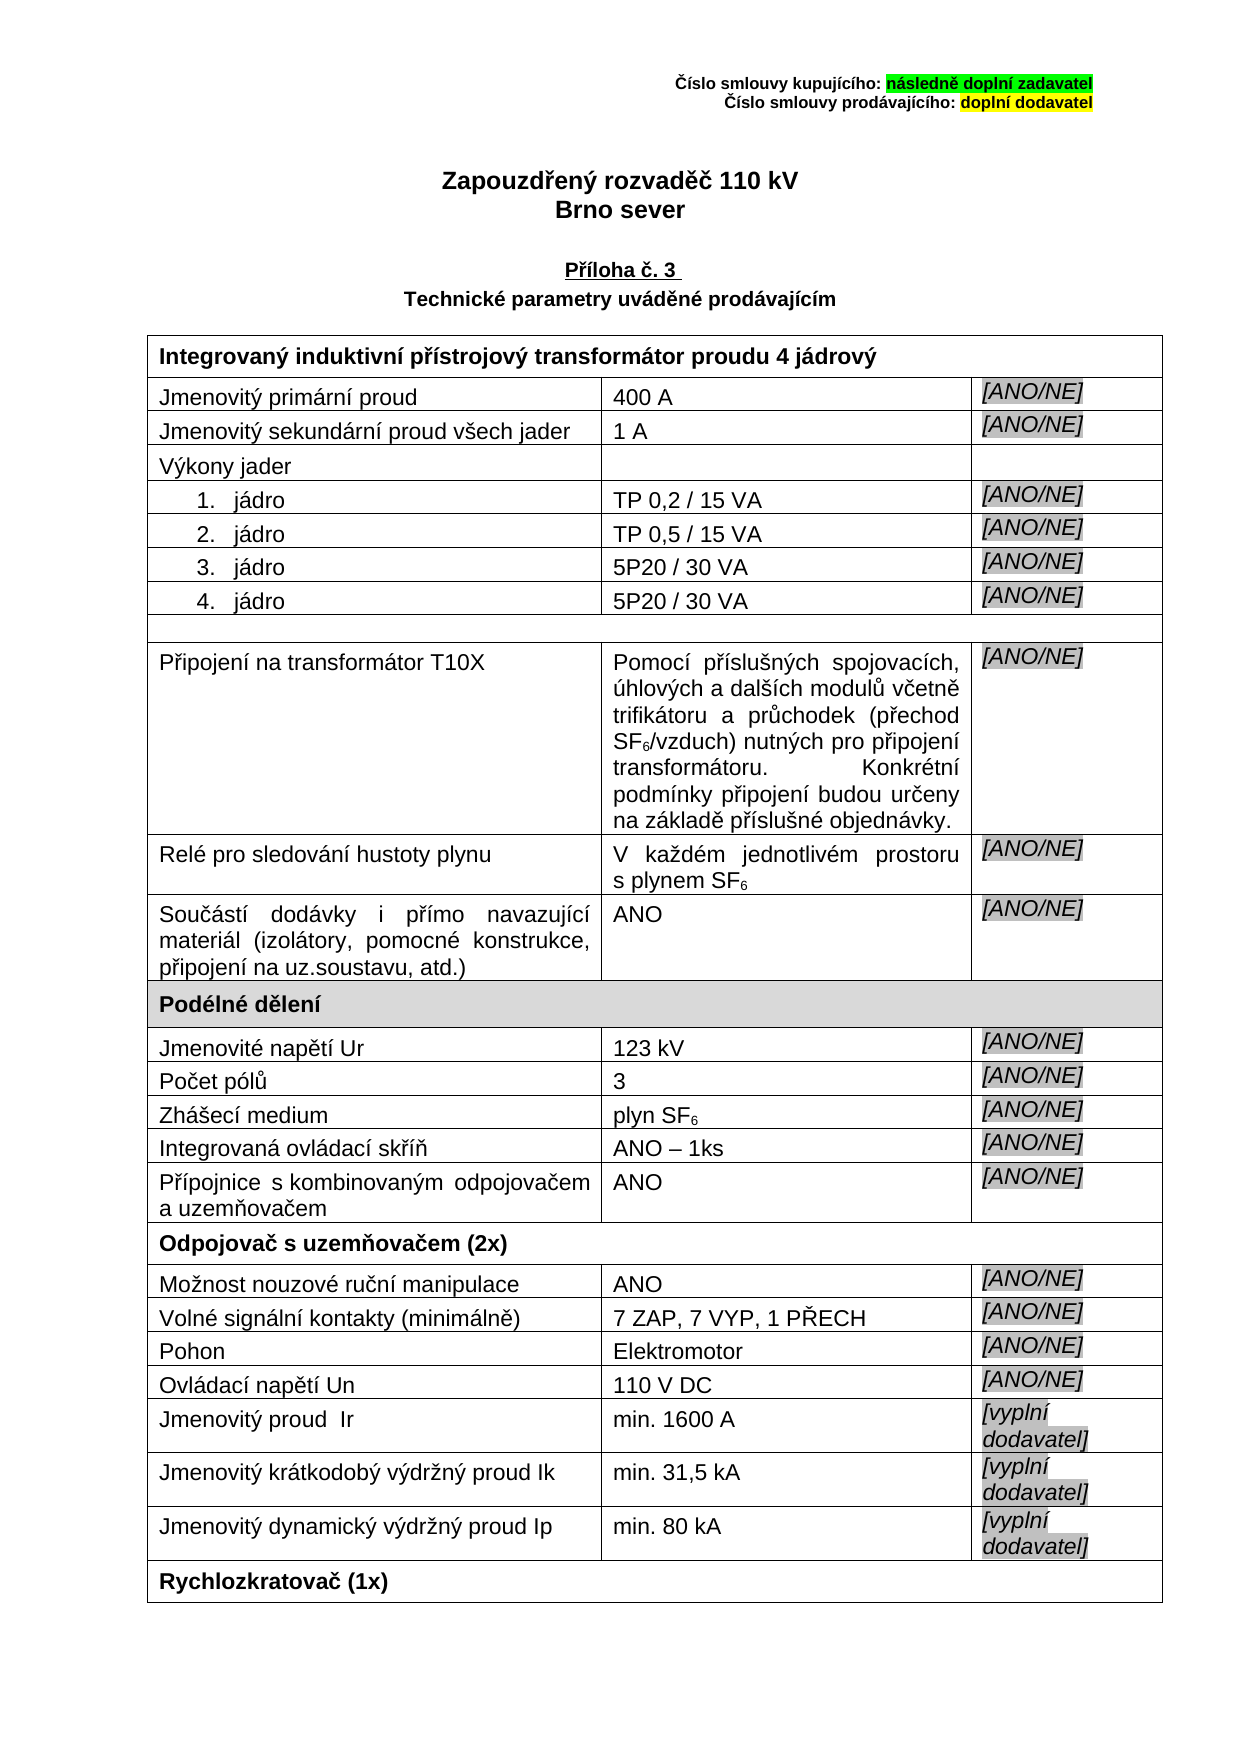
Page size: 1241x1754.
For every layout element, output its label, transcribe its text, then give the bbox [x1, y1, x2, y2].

table_cell [ANO/NE] [972, 1265, 1162, 1297]
table_cell Jmenovitý primární proud [148, 378, 601, 410]
table_cell Integrovaná ovládací skříň [148, 1129, 601, 1162]
table_cell [vyplní dodavatel] [1048, 1399, 1162, 1452]
table_cell Volné signální kontakty (minimálně) [148, 1298, 601, 1331]
table_cell [ANO/NE] [972, 1062, 1162, 1094]
table_cell TP 0,5 / 15 VA [602, 514, 971, 547]
table_cell Jmenovitý proud Ir [148, 1399, 601, 1452]
table_cell min. 80 kA [602, 1507, 971, 1559]
table_cell [ANO/NE] [972, 582, 1162, 614]
table_cell Součástí dodávky i přímo navazující materiál (izolátory, pomocné konstrukce, připojení na uz.soustavu, atd.) [148, 895, 601, 980]
table_cell [ANO/NE] [972, 514, 1162, 547]
table_cell Elektromotor [602, 1332, 971, 1364]
table_cell jádro [148, 582, 601, 614]
table_cell [vyplní dodavatel] [1048, 1453, 1162, 1506]
table_cell Výkony jader [148, 445, 601, 480]
table_cell [vyplní dodavatel] [1048, 1507, 1162, 1559]
table_cell jádro [148, 481, 601, 513]
table_cell Možnost nouzové ruční manipulace [148, 1265, 601, 1297]
table_cell [ANO/NE] [972, 895, 1162, 980]
table_cell ANO [602, 895, 971, 980]
table_cell [ANO/NE] [972, 378, 1162, 410]
table_cell Přípojnice s kombinovaným odpojovačem a uzemňovačem [148, 1163, 601, 1222]
table_cell [ANO/NE] [972, 1096, 1162, 1128]
table_cell min. 1600 A [602, 1399, 971, 1452]
table_cell [ANO/NE] [972, 1129, 1162, 1162]
table_cell [ANO/NE] [972, 1028, 1162, 1061]
table_cell [ANO/NE] [972, 643, 1162, 833]
table_cell Zhášecí medium [148, 1096, 601, 1128]
table_cell [148, 615, 1162, 642]
table_cell plyn SF6 [602, 1096, 971, 1128]
table_cell [ANO/NE] [972, 481, 1162, 513]
table_cell [ANO/NE] [972, 548, 1162, 581]
table_cell Podélné dělení [148, 981, 1162, 1027]
table_cell min. 31,5 kA [602, 1453, 971, 1506]
table_cell [ANO/NE] [972, 835, 1162, 893]
table_cell Jmenovitý krátkodobý výdržný proud Ik [148, 1453, 601, 1506]
table_cell Připojení na transformátor T10X [148, 643, 601, 833]
table_cell Jmenovité napětí Ur [148, 1028, 601, 1061]
table_cell Odpojovač s uzemňovačem (2x) [148, 1223, 1162, 1264]
table_cell 5P20 / 30 VA [602, 548, 971, 581]
table_cell Ovládací napětí Un [148, 1366, 601, 1398]
table_cell [972, 445, 1162, 480]
table_cell [ANO/NE] [972, 1298, 1162, 1331]
table_cell 3 [602, 1062, 971, 1094]
table_cell [ANO/NE] [972, 411, 1162, 444]
table_cell ANO – 1ks [602, 1129, 971, 1162]
table_cell [ANO/NE] [972, 1163, 1162, 1222]
table_cell 400 A [602, 378, 971, 410]
table_cell ANO [602, 1163, 971, 1222]
table_cell Jmenovitý dynamický výdržný proud Ip [148, 1507, 601, 1559]
table_cell Integrovaný induktivní přístrojový transformátor proudu 4 jádrový [148, 336, 1162, 377]
table_cell [ANO/NE] [972, 1332, 1162, 1364]
table_cell Rychlozkratovač (1x) [148, 1561, 1162, 1602]
table_cell 110 V DC [602, 1366, 971, 1398]
table_cell ANO [602, 1265, 971, 1297]
table_cell Pohon [148, 1332, 601, 1364]
table_cell Jmenovitý sekundární proud všech jader [148, 411, 601, 444]
table_cell [ANO/NE] [972, 1366, 1162, 1398]
table_cell 123 kV [602, 1028, 971, 1061]
table_cell jádro [148, 548, 601, 581]
table_cell V každém jednotlivém prostoru s plynem SF6 [602, 835, 971, 893]
table_cell 1 A [602, 411, 971, 444]
table_cell Počet pólů [148, 1062, 601, 1094]
table_cell 5P20 / 30 VA [602, 582, 971, 614]
table_cell Pomocí příslušných spojovacích, úhlových a dalších modulů včetně trifikátoru a průchodek (přechod SF6/vzduch) nutných pro připojení transformátoru. Konkrétní podmínky připojení budou určeny na základě příslušné objednávky. [602, 643, 971, 833]
table_cell TP 0,2 / 15 VA [602, 481, 971, 513]
table_cell Relé pro sledování hustoty plynu [148, 835, 601, 893]
table_cell jádro [148, 514, 601, 547]
table_cell 7 ZAP, 7 VYP, 1 PŘECH [602, 1298, 971, 1331]
table_cell [602, 445, 971, 480]
